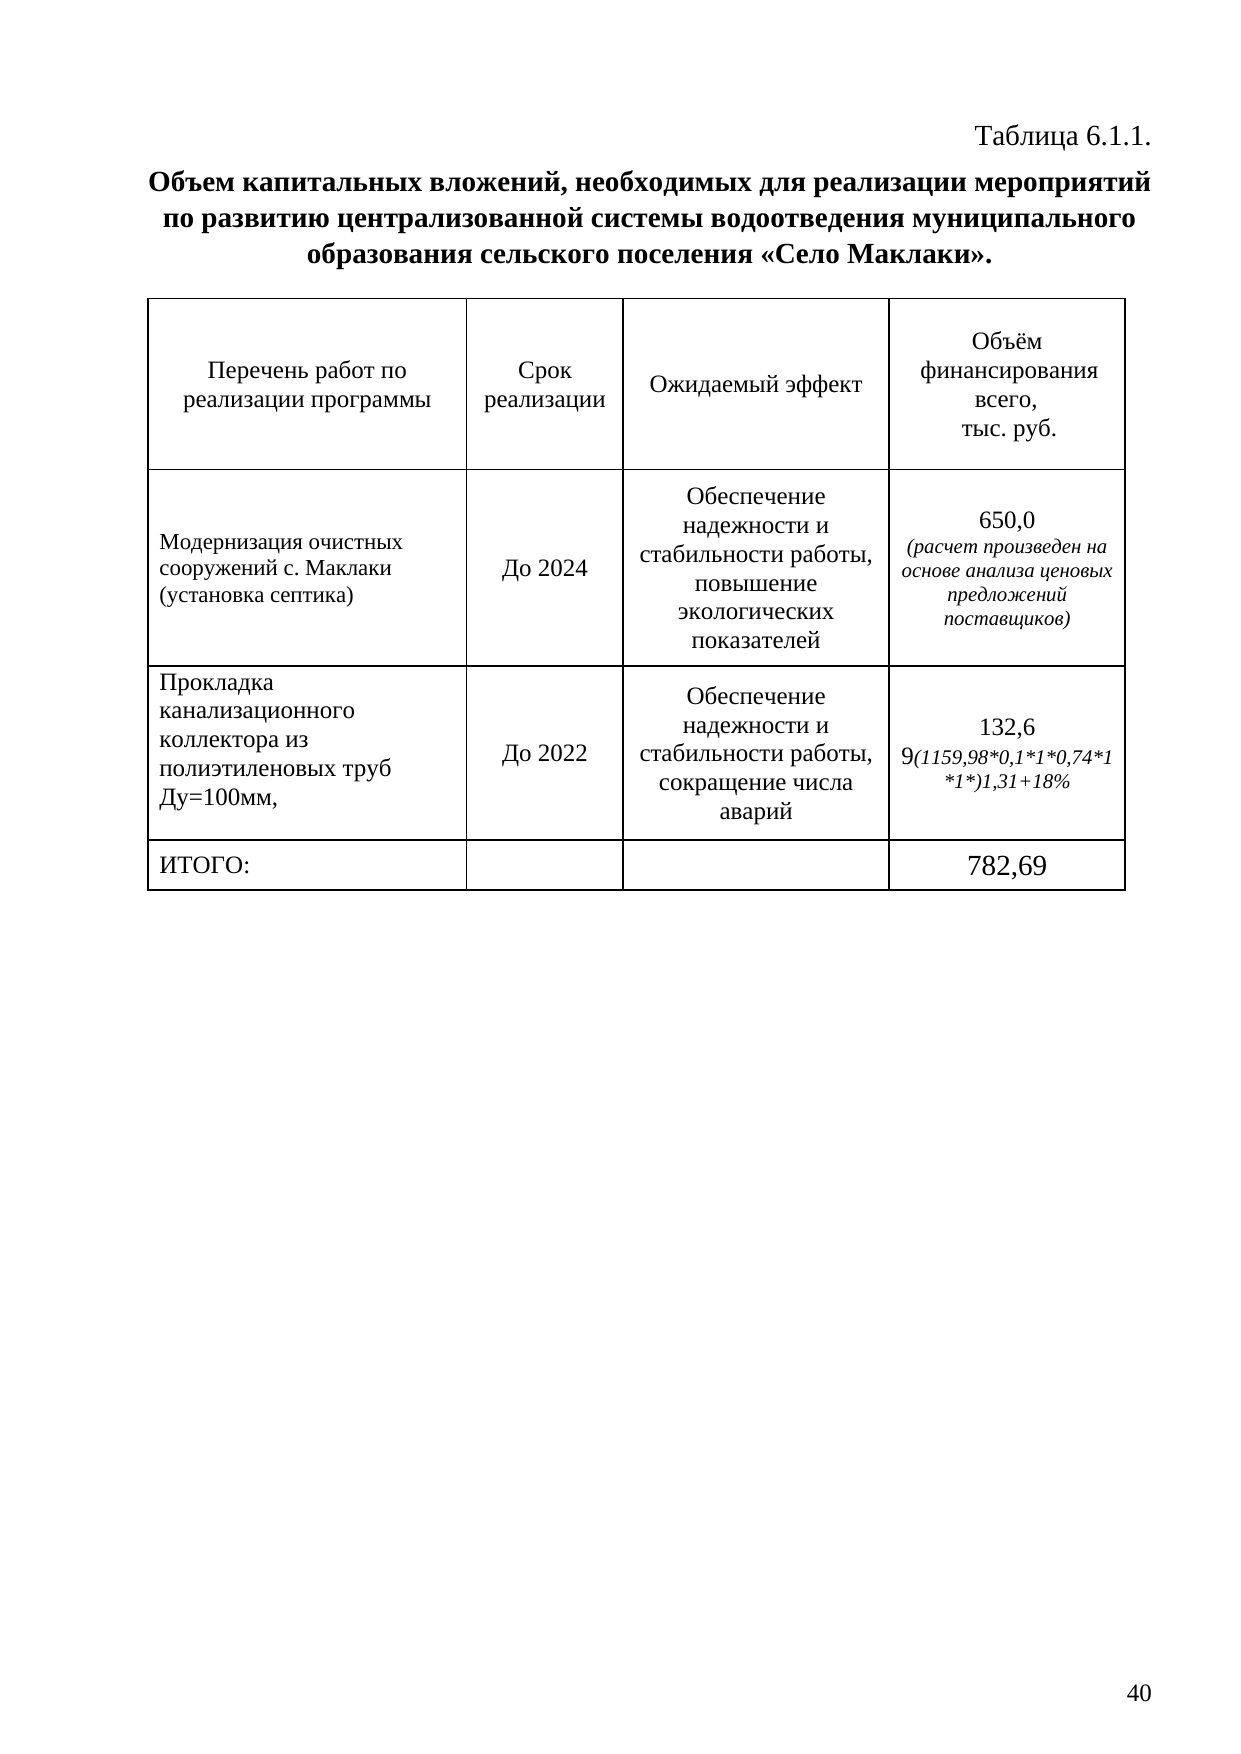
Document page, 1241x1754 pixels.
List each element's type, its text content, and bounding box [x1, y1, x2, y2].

table_cell 650,0 (расчет произведен на основе анализа ценовых предложений поставщиков) [890, 470, 1124, 665]
table_cell Обеспечение надежности и стабильности работы, сокращение числа аварий [624, 667, 888, 839]
table_header Перечень работ по реализации программы [149, 299, 466, 469]
table_header Срок реализации [467, 299, 622, 469]
table_cell ИТОГО: [149, 841, 466, 889]
table_header Ожидаемый эффект [624, 299, 888, 469]
table_cell 132,69(1159,98*0,1*1*0,74*1*1*)1,31+18% [890, 667, 1124, 839]
table_cell [467, 841, 622, 889]
table_cell Обеспечение надежности и стабильности работы, повышение экологических показателей [624, 470, 888, 665]
table_cell Модернизация очистных сооружений с. Маклаки (установка септика) [149, 470, 466, 665]
table_cell 782,69 [890, 841, 1124, 889]
table_cell [624, 841, 888, 889]
text Таблица 6.1.1. [148, 118, 1152, 152]
table_header Объём финансирования всего, тыс. руб. [890, 299, 1124, 469]
text Объем капитальных вложений, необходимых для реализации мероприятий по развитию централизованной системы водоотведения муниципального образования сельского поселения «Село Маклаки». [148, 164, 1152, 270]
table_cell До 2022 [467, 667, 622, 839]
table_cell Прокладка канализационного коллектора из полиэтиленовых труб Ду=100мм, [149, 667, 466, 839]
table_cell До 2024 [467, 470, 622, 665]
